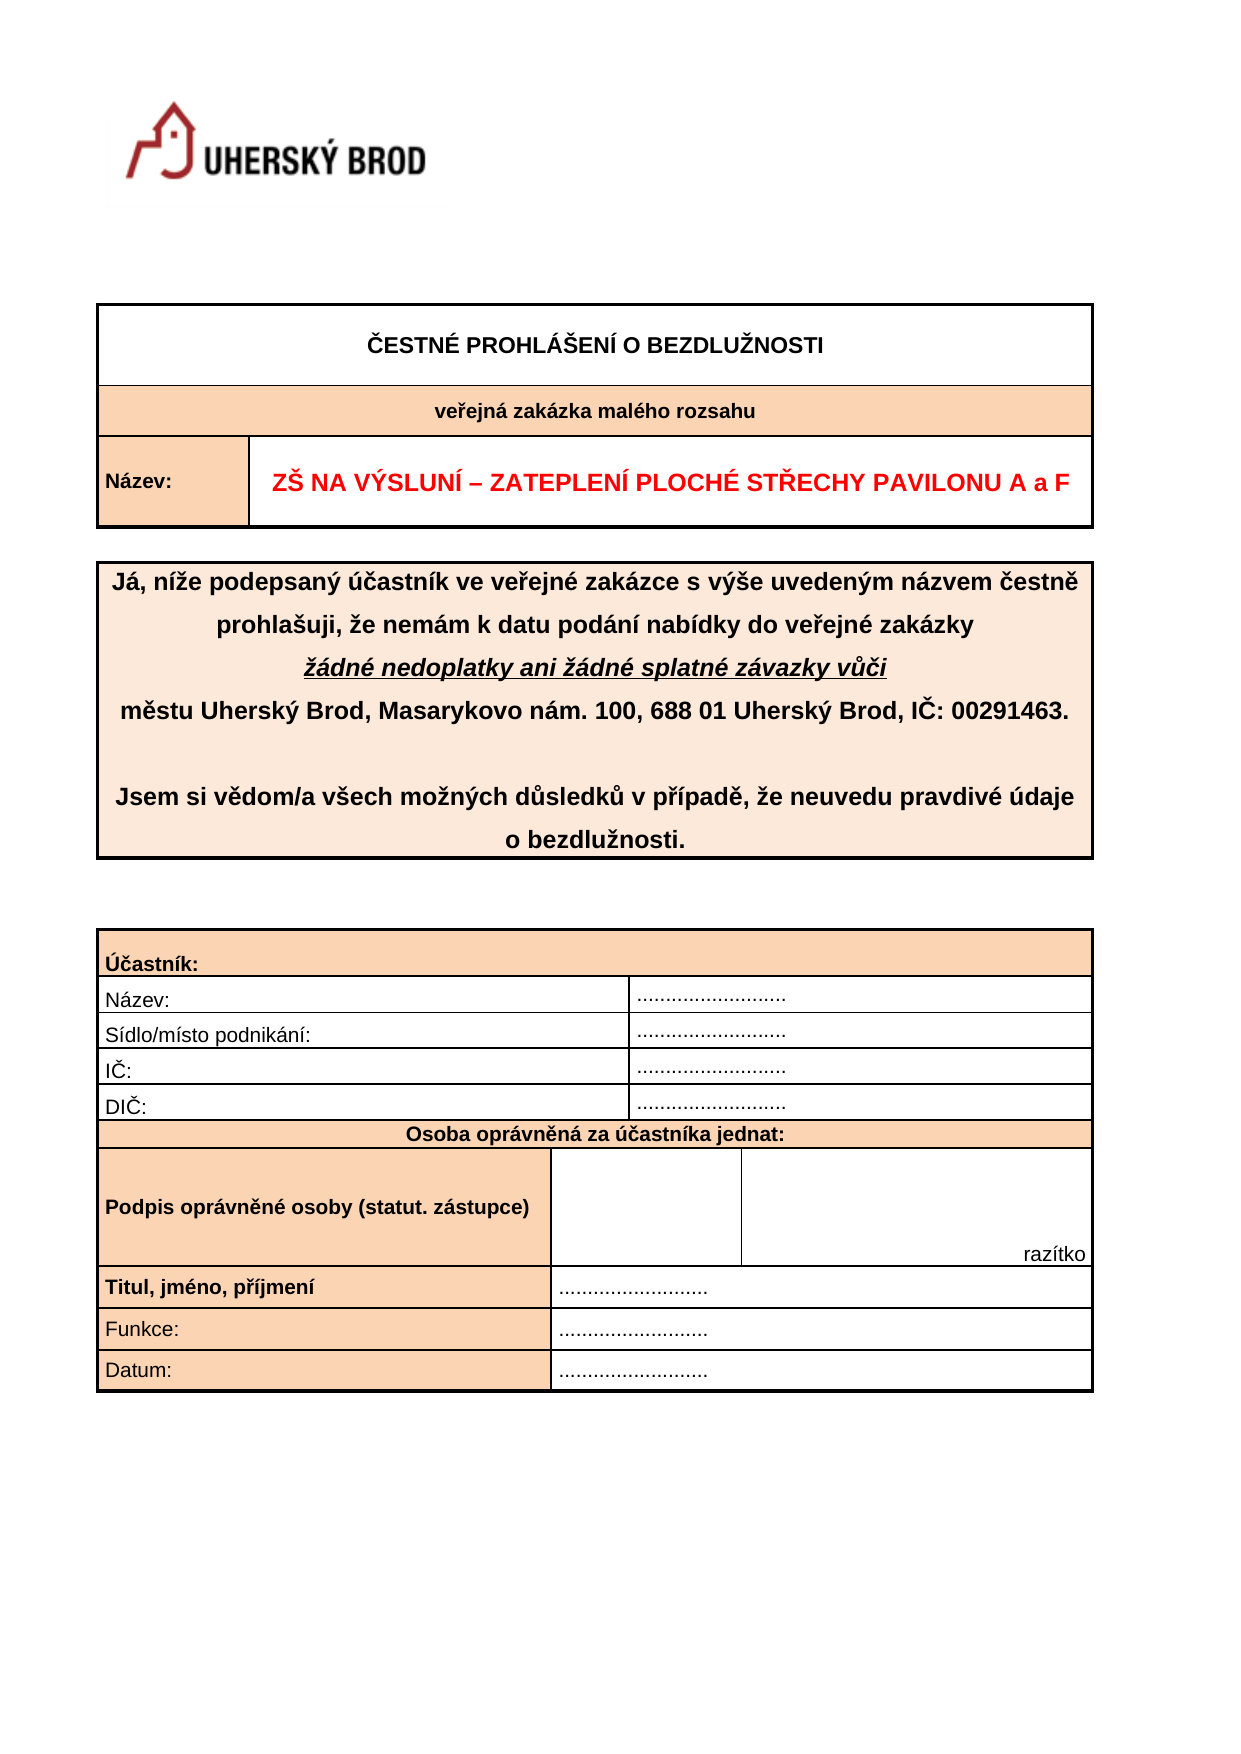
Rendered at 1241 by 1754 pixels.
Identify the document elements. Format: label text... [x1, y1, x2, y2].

table_cell [552, 1149, 741, 1265]
table_cell .......................... [552, 1351, 1091, 1389]
table_cell .......................... [552, 1267, 1091, 1307]
table_cell .......................... [630, 1049, 1091, 1083]
table_cell Funkce: [99, 1309, 550, 1349]
table_header Já, níže podepsaný účastník ve veřejné zakázce s výše uvedeným názvem čestně prohlašuji, že nemám k datu podání nabídky do veřejné zakázky žádné nedoplatky ani žádné splatné závazky vůči městu Uherský Brod, Masarykovo nám. 100, 688 01 Uherský Brod, IČ: 00291463. Jsem si vědom/a všech možných důsledků v případě, že neuvedu pravdivé údaje o bezdlužnosti. [99, 564, 1091, 856]
table_cell ZŠ NA VÝSLUNÍ – ZATEPLENÍ PLOCHÉ STŘECHY PAVILONU A a F [250, 437, 1091, 525]
table_cell Sídlo/místo podnikání: [99, 1013, 628, 1047]
table_cell IČ: [99, 1049, 628, 1083]
table_cell .......................... [552, 1309, 1091, 1349]
table_cell Osoba oprávněná za účastníka jednat: [99, 1121, 1091, 1147]
table_cell Název: [99, 437, 248, 525]
table_cell .......................... [630, 1013, 1091, 1047]
table_header Účastník: [99, 931, 1091, 975]
picture [106, 73, 447, 208]
table_cell Titul, jméno, příjmení [99, 1267, 550, 1307]
table_cell Datum: [99, 1351, 550, 1389]
table_cell .......................... [630, 1085, 1091, 1119]
table_header ČESTNÉ PROHLÁŠENÍ O BEZDLUŽNOSTI [99, 306, 1091, 384]
table_cell Podpis oprávněné osoby (statut. zástupce) [99, 1149, 550, 1265]
table_cell .......................... [630, 977, 1091, 1011]
table_cell Název: [99, 977, 628, 1011]
table_cell DIČ: [99, 1085, 628, 1119]
table_cell razítko [742, 1149, 1091, 1265]
table_cell veřejná zakázka malého rozsahu [99, 386, 1091, 435]
